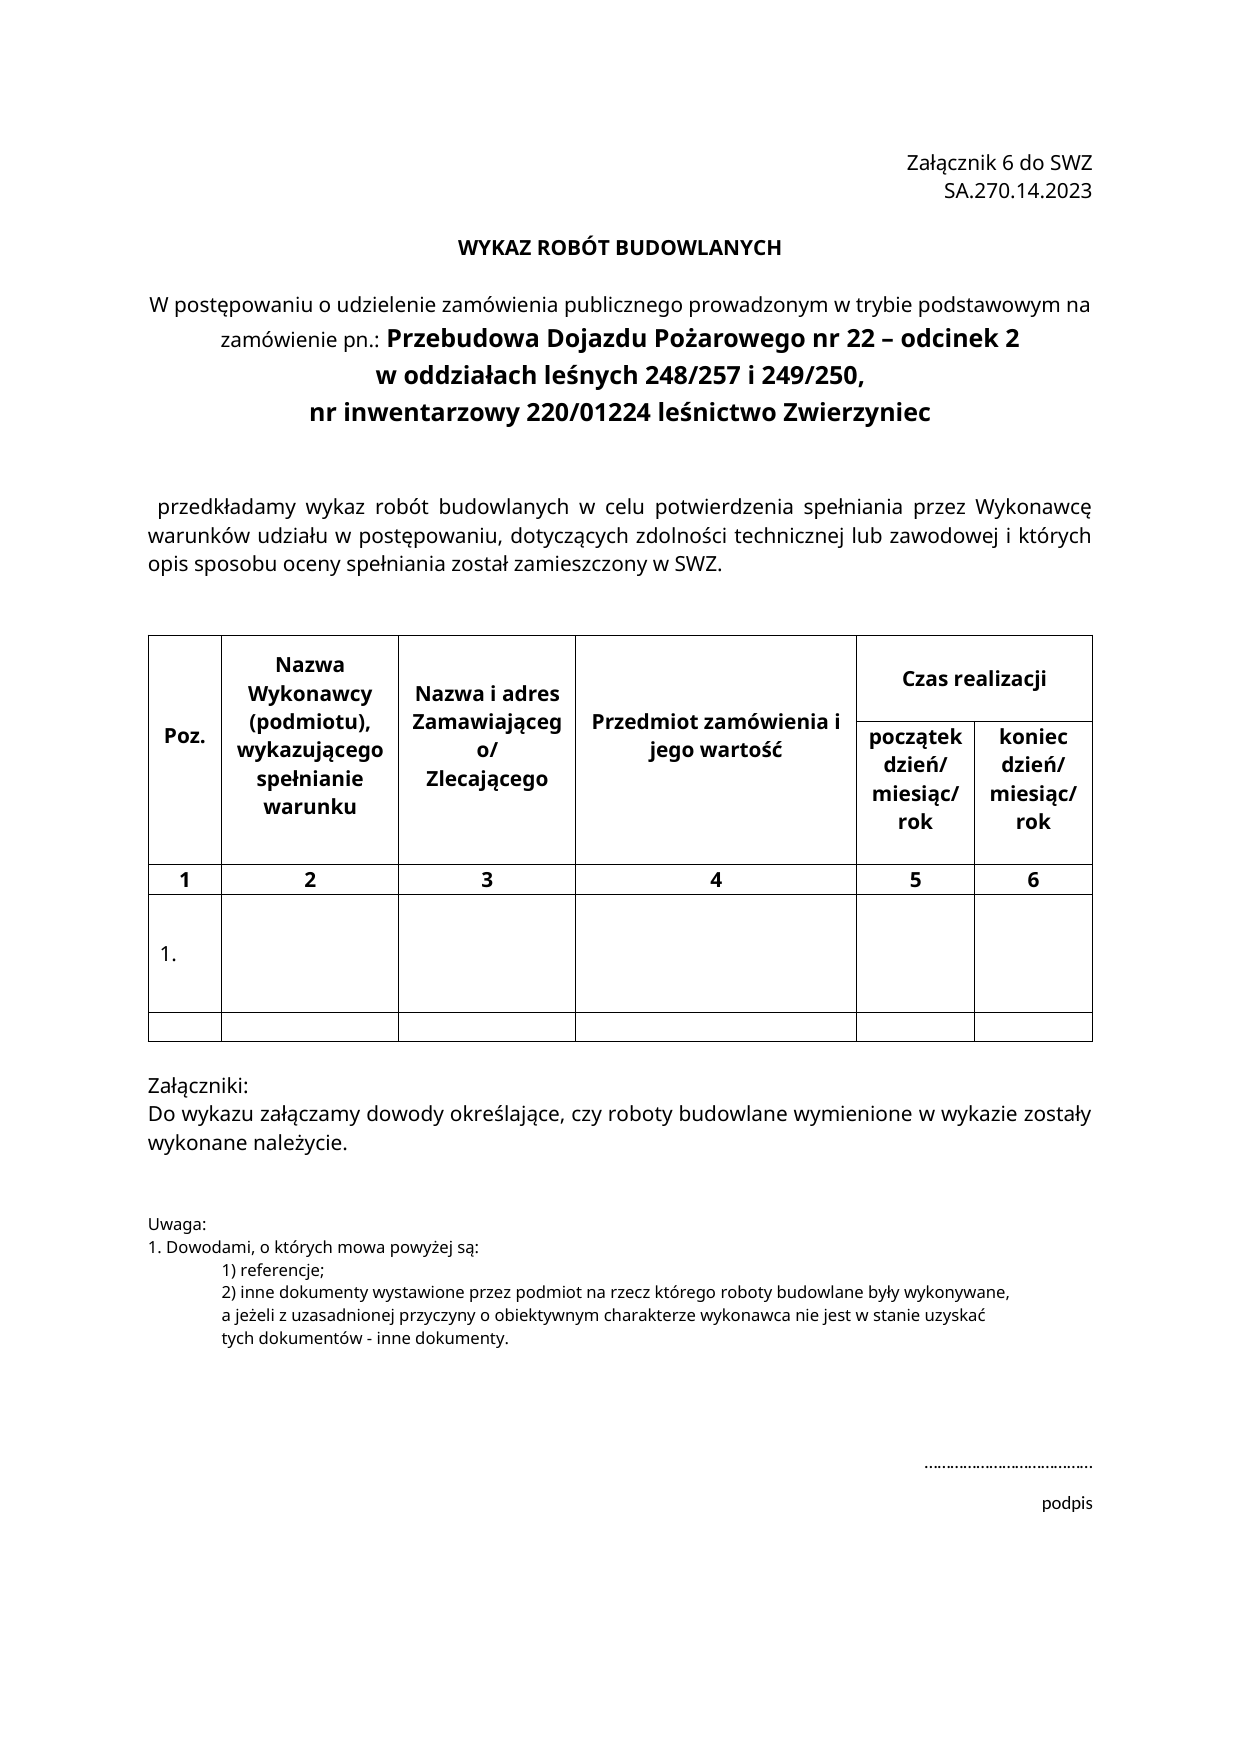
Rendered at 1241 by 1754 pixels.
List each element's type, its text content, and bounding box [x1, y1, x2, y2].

text SA.270.14.2023 [148, 176, 1093, 204]
text ………………………………… [148, 1450, 1093, 1473]
table_header Poz. [149, 636, 221, 864]
table_cell [975, 895, 1092, 1012]
table_cell 2 [222, 865, 398, 893]
text 2) inne dokumenty wystawione przez podmiot na rzecz którego roboty budowlane były wykonywane, [148, 1281, 1093, 1304]
table_header Czas realizacji [857, 636, 1092, 721]
text W postępowaniu o udzielenie zamówienia publicznego prowadzonym w trybie podstawowym na zamówienie pn.: Przebudowa Dojazdu Pożarowego nr 22 – odcinek 2 [148, 290, 1093, 355]
table_cell [975, 1013, 1092, 1041]
table_cell 1. [149, 895, 221, 1012]
table_cell [149, 1013, 221, 1041]
text w oddziałach leśnych 248/257 i 249/250, [148, 358, 1093, 392]
table_cell [857, 1013, 974, 1041]
table_header Nazwa i adres Zamawiającego/ Zlecającego [399, 636, 575, 864]
table_cell [399, 1013, 575, 1041]
text WYKAZ ROBÓT BUDOWLANYCH [148, 233, 1093, 261]
table_cell [399, 895, 575, 1012]
text nr inwentarzowy 220/01224 leśnictwo Zwierzyniec [148, 394, 1092, 428]
text 1. Dowodami, o których mowa powyżej są: [148, 1236, 1093, 1258]
table_header Nazwa Wykonawcy (podmiotu), wykazującego spełnianie warunku [222, 636, 398, 864]
table_cell 1 [149, 865, 221, 893]
table_cell [857, 895, 974, 1012]
text Uwaga: [148, 1213, 1093, 1236]
text a jeżeli z uzasadnionej przyczyny o obiektywnym charakterze wykonawca nie jest w stanie uzyskać [148, 1304, 1093, 1326]
table_cell [222, 1013, 398, 1041]
table_cell 5 [857, 865, 974, 893]
table_cell [222, 895, 398, 1012]
text Załącznik 6 do SWZ [148, 148, 1093, 176]
table_cell 4 [576, 865, 856, 893]
table_cell [576, 1013, 856, 1041]
text 1) referencje; [148, 1258, 1093, 1281]
text tych dokumentów - inne dokumenty. [148, 1326, 1093, 1349]
table_cell początek dzień/ miesiąc/ rok [857, 722, 974, 864]
text przedkładamy wykaz robót budowlanych w celu potwierdzenia spełniania przez Wykonawcę warunków udziału w postępowaniu, dotyczących zdolności technicznej lub zawodowej i których opis sposobu oceny spełniania został zamieszczony w SWZ. [148, 492, 1093, 578]
text podpis [148, 1491, 1093, 1514]
text Do wykazu załączamy dowody określające, czy roboty budowlane wymienione w wykazie zostały wykonane należycie. [148, 1099, 1093, 1156]
text Załączniki: [148, 1071, 1093, 1099]
table_cell 6 [975, 865, 1092, 893]
table_cell 3 [399, 865, 575, 893]
table_header Przedmiot zamówienia i jego wartość [576, 636, 856, 864]
table_cell [576, 895, 856, 1012]
table_cell koniec dzień/ miesiąc/ rok [975, 722, 1092, 864]
